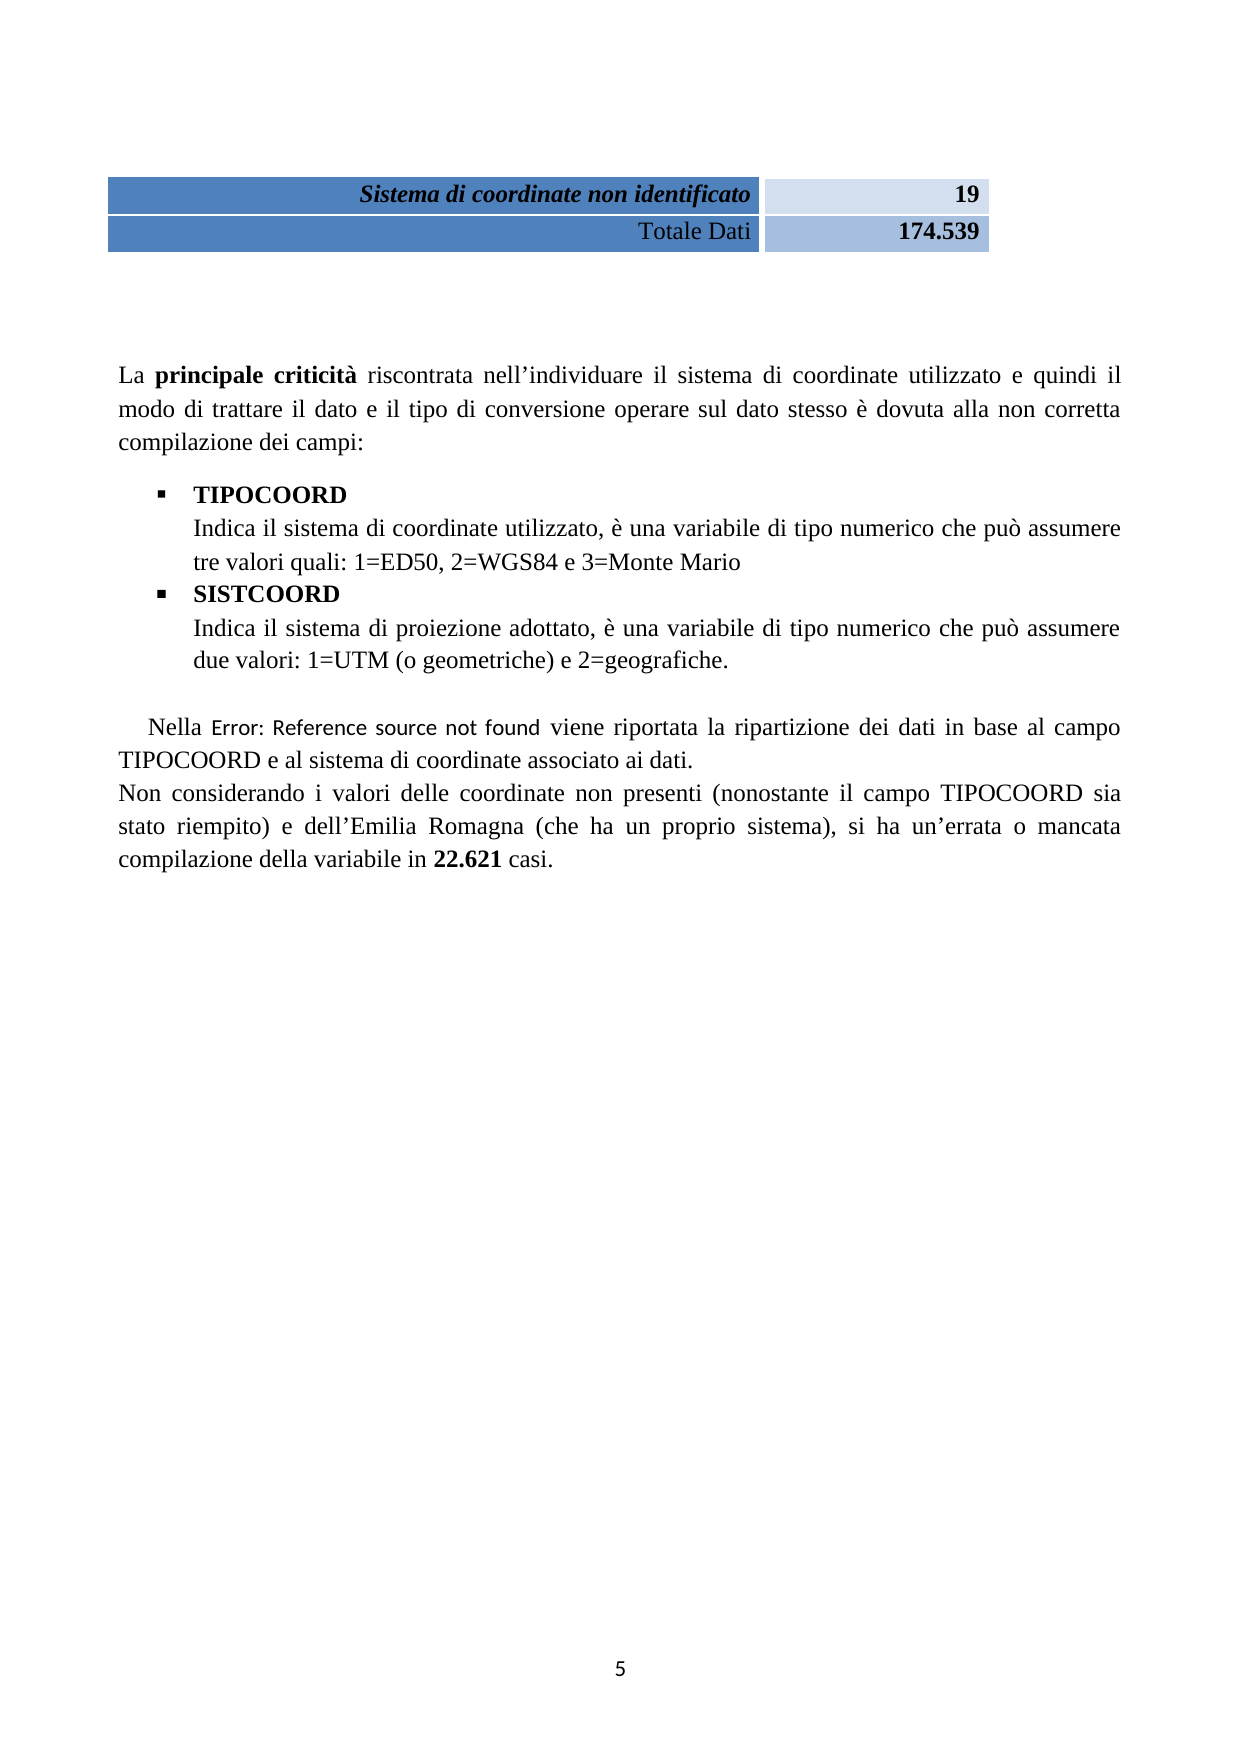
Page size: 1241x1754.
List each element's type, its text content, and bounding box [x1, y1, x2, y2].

text La principale criticità riscontrata nell’individuare il sistema di coordinate utilizzato e quindi il modo di trattare il dato e il tipo di conversione operare sul dato stesso è dovuta alla non corretta compilazione dei campi: [118, 361, 1122, 455]
list Non considerando i valori delle coordinate non presenti (nonostante il campo TIPOCOORD sia stato riempito) e dell’Emilia Romagna (che ha un proprio sistema), si ha un’errata o mancata compilazione della variabile in 22.621 casi. [118, 778, 1122, 873]
table_cell Totale Dati [108, 216, 759, 252]
list SISTCOORD [156, 579, 1122, 608]
table_cell 19 [765, 179, 989, 214]
list TIPOCOORD [156, 481, 1122, 509]
list Indica il sistema di proiezione adottato, è una variabile di tipo numerico che può assumere due valori: 1=UTM (o geometriche) e 2=geografiche. [193, 613, 1122, 674]
list Indica il sistema di coordinate utilizzato, è una variabile di tipo numerico che può assumere tre valori quali: 1=ED50, 2=WGS84 e 3=Monte Mario [193, 513, 1122, 575]
table_cell 174.539 [765, 216, 989, 252]
table_cell Sistema di coordinate non identificato [108, 177, 759, 214]
